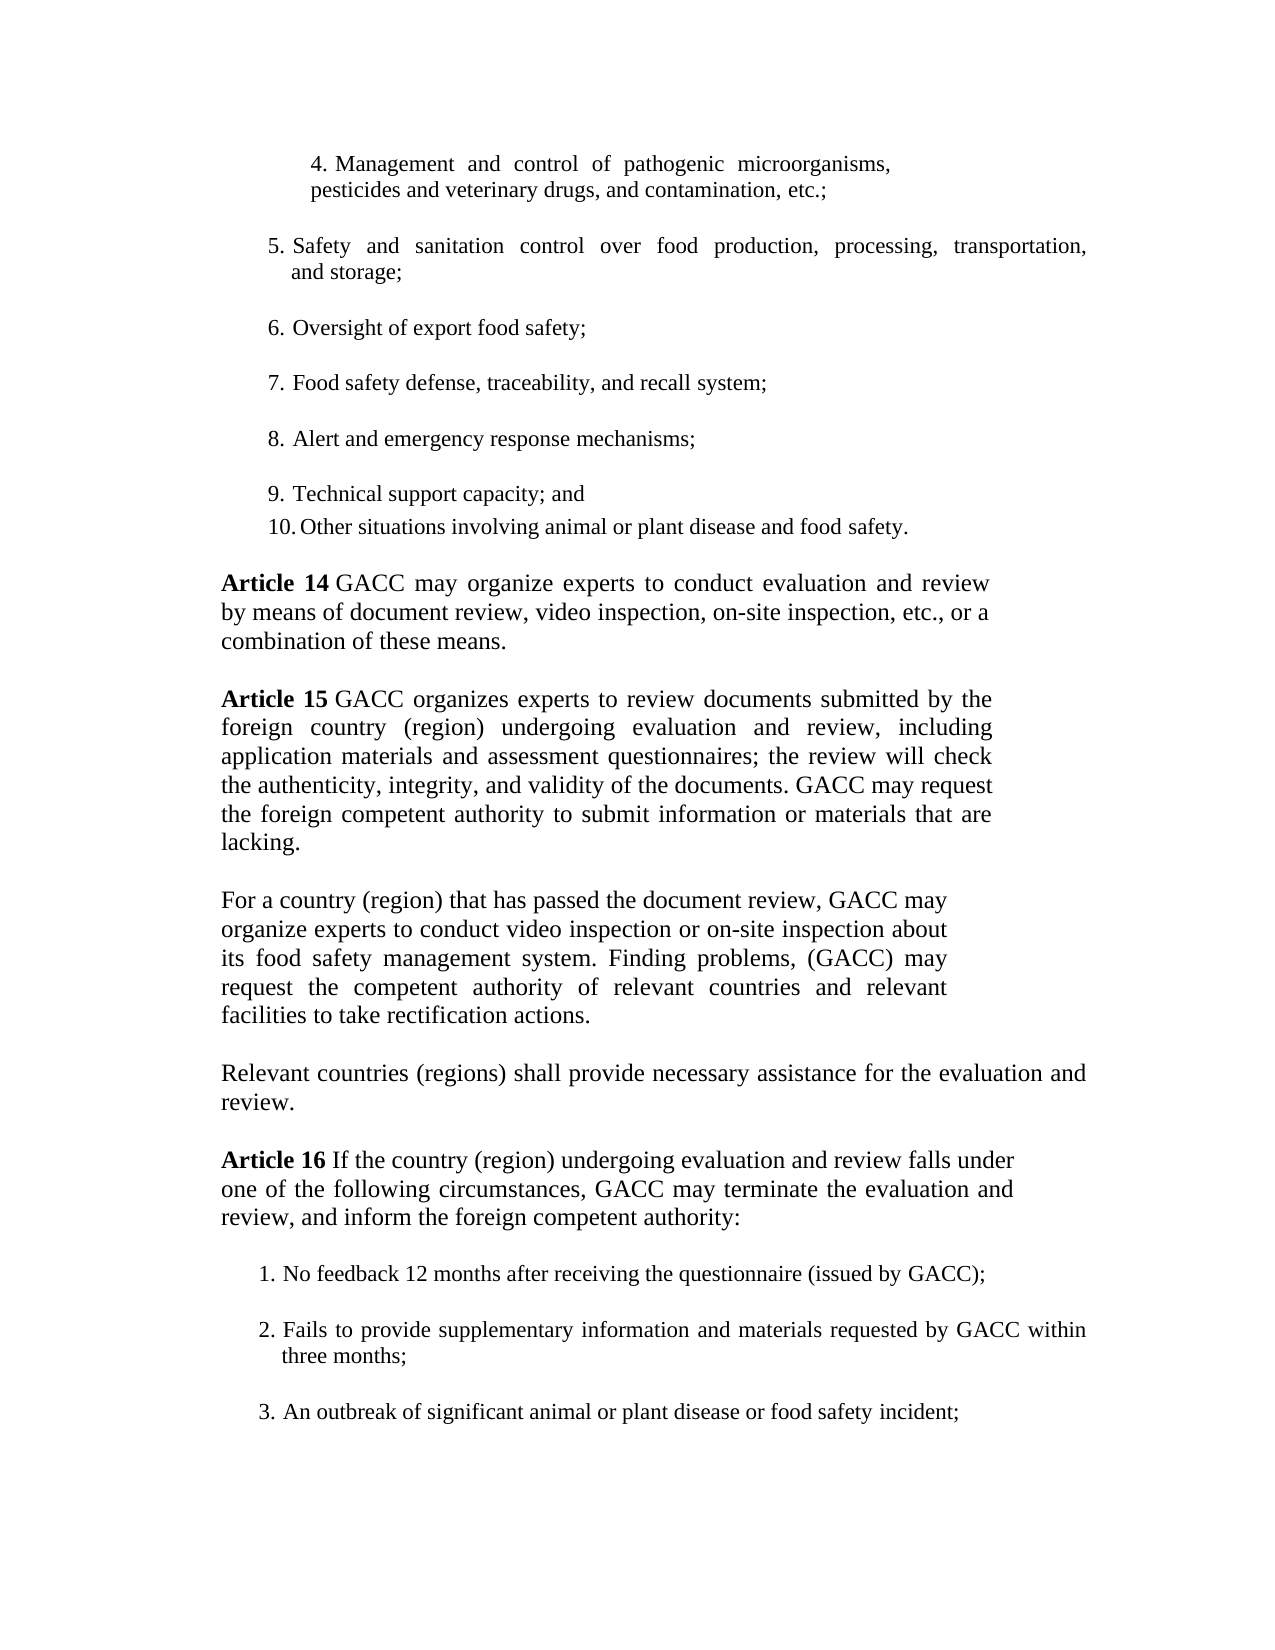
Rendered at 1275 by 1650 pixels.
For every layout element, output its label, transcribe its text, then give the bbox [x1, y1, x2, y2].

text 5. Safety and sanitation control over food production, processing, transportation, and storage; [268, 232, 1087, 284]
text 9. Technical support capacity; and [268, 480, 1087, 507]
text 8. Alert and emergency response mechanisms; [268, 425, 1087, 451]
text Article 16 If the country (region) undergoing evaluation and review falls under one of the following circumstances, GACC may terminate the evaluation and review, and inform the foreign competent authority: [221, 1145, 1015, 1231]
text 3. An outbreak of significant animal or plant disease or food safety incident; [258, 1398, 1087, 1424]
text 1. No feedback 12 months after receiving the questionnaire (issued by GACC); [258, 1261, 1087, 1287]
text 10. Other situations involving animal or plant disease and food safety. [268, 513, 1087, 539]
text 2. Fails to provide supplementary information and materials requested by GACC within three months; [258, 1316, 1087, 1369]
text Article 15 GACC organizes experts to review documents submitted by the foreign country (region) undergoing evaluation and review, including application materials and assessment questionnaires; the review will check the authenticity, integrity, and validity of the documents. GACC may request the foreign competent authority to submit information or materials that are lacking. [221, 684, 993, 856]
text 4. Management and control of pathogenic microorganisms, pesticides and veterinary drugs, and contamination, etc.; [310, 150, 891, 203]
text Article 14 GACC may organize experts to conduct evaluation and review by means of document review, video inspection, on-site inspection, etc., or a combination of these means. [221, 568, 990, 655]
text 6. Oversight of export food safety; [268, 314, 1087, 340]
text For a country (region) that has passed the document review, GACC may organize experts to conduct video inspection or on-site inspection about its food safety management system. Finding problems, (GACC) may request the competent authority of relevant countries and relevant facilities to take rectification actions. [221, 885, 948, 1029]
text 7. Food safety defense, traceability, and recall system; [268, 369, 1087, 396]
text Relevant countries (regions) shall provide necessary assistance for the evaluation and review. [221, 1058, 1087, 1116]
